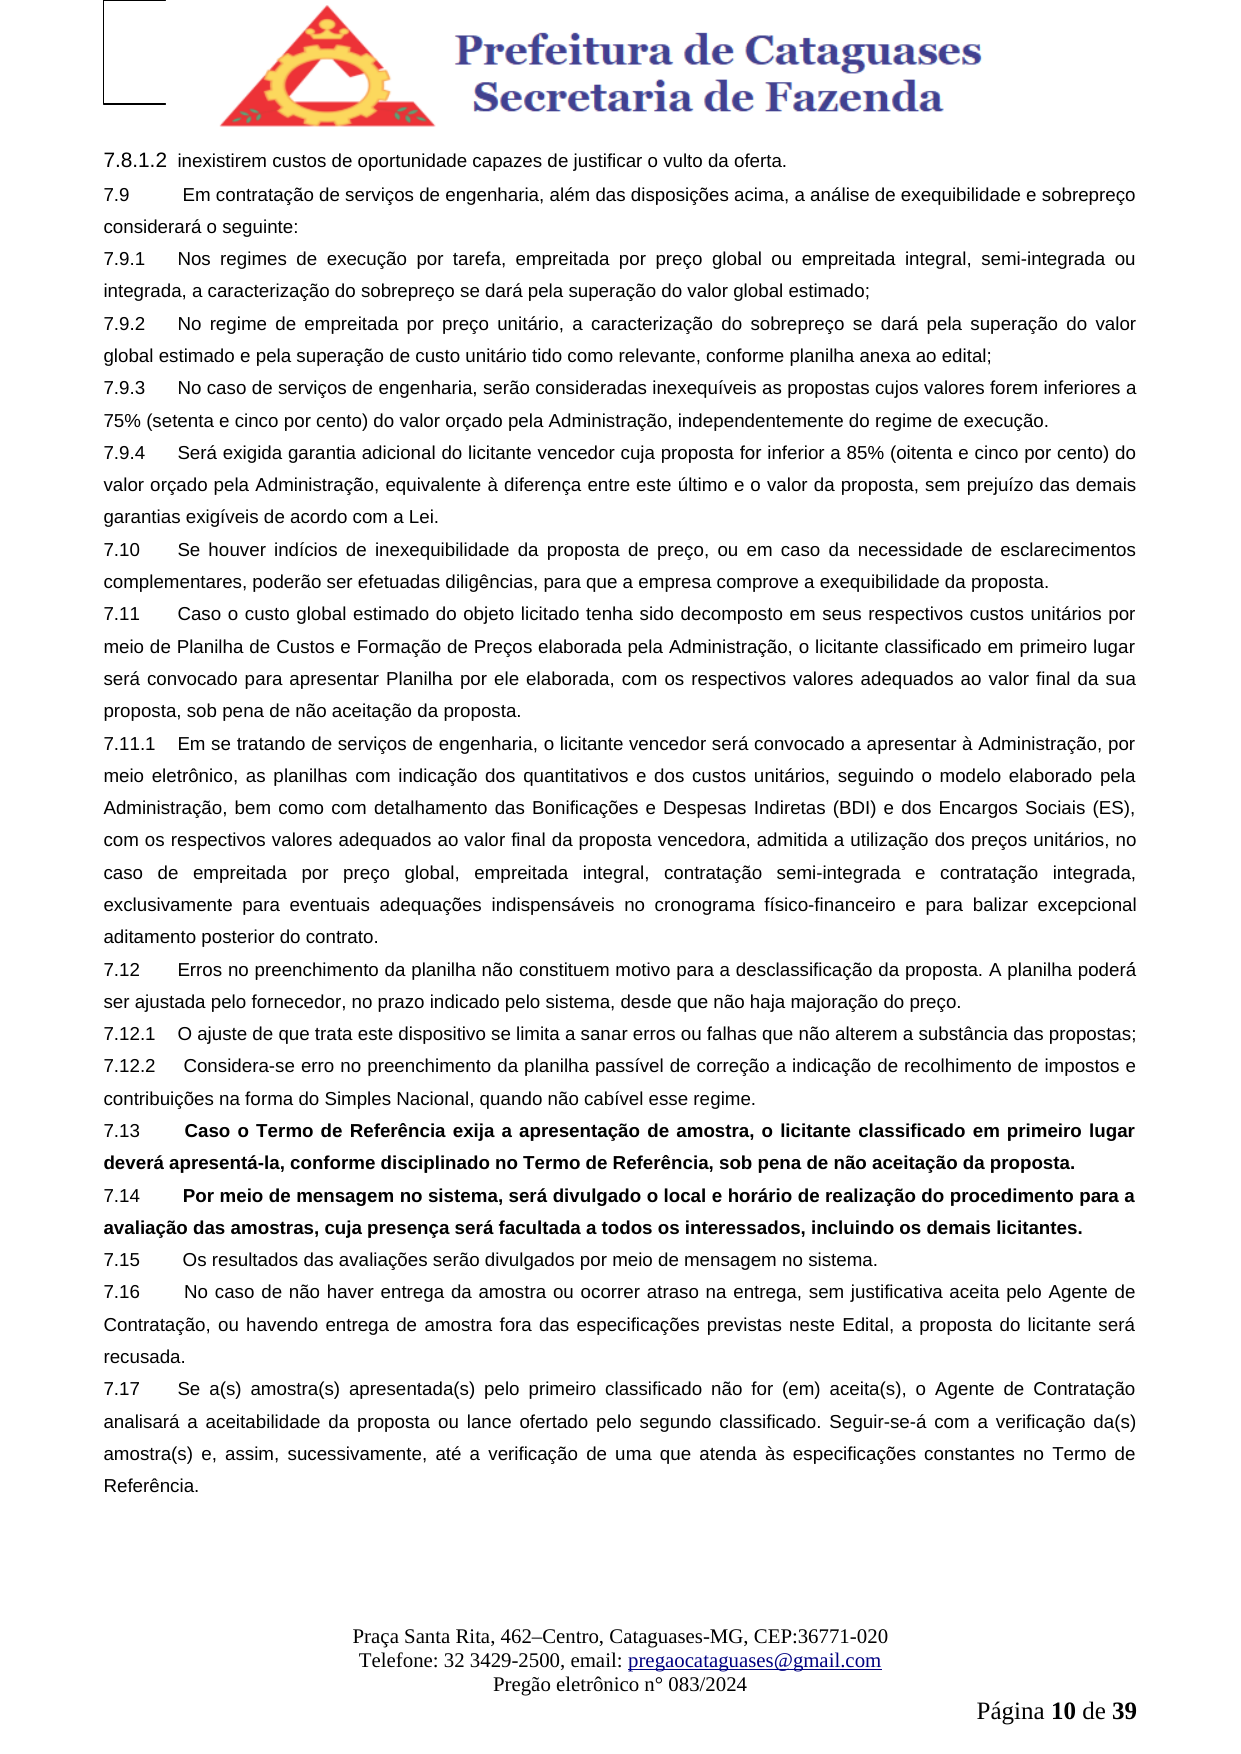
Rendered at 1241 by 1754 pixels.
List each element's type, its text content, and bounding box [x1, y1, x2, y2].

list Caso o Termo de Referência exija a apresentação de amostra, o licitante classificado em primeiro lugar deverá apresentá-la, conforme disciplinado no Termo de Referência, sob pena de não aceitação da proposta. [103, 1120, 1137, 1174]
list Caso o custo global estimado do objeto licitado tenha sido decomposto em seus respectivos custos unitários por meio de Planilha de Custos e Formação de Preços elaborada pela Administração, o licitante classificado em primeiro lugar será convocado para apresentar Planilha por ele elaborada, com os respectivos valores adequados ao valor final da sua proposta, sob pena de não aceitação da proposta. [103, 603, 1137, 722]
list No caso de serviços de engenharia, serão consideradas inexequíveis as propostas cujos valores forem inferiores a 75% (setenta e cinco por cento) do valor orçado pela Administração, independentemente do regime de execução. [103, 377, 1137, 431]
list No caso de não haver entrega da amostra ou ocorrer atraso na entrega, sem justificativa aceita pelo Agente de Contratação, ou havendo entrega de amostra fora das especificações previstas neste Edital, a proposta do licitante será recusada. [103, 1281, 1137, 1367]
list Se a(s) amostra(s) apresentada(s) pelo primeiro classificado não for (em) aceita(s), o Agente de Contratação analisará a aceitabilidade da proposta ou lance ofertado pelo segundo classificado. Seguir-se-á com a verificação da(s) amostra(s) e, assim, sucessivamente, até a verificação de uma que atenda às especificações constantes no Termo de Referência. [103, 1378, 1137, 1497]
list Em contratação de serviços de engenharia, além das disposições acima, a análise de exequibilidade e sobrepreço considerará o seguinte: [103, 183, 1137, 237]
list Os resultados das avaliações serão divulgados por meio de mensagem no sistema. [103, 1249, 1137, 1271]
list O ajuste de que trata este dispositivo se limita a sanar erros ou falhas que não alterem a substância das propostas; [103, 1023, 1137, 1044]
list Erros no preenchimento da planilha não constituem motivo para a desclassificação da proposta. A planilha poderá́ ser ajustada pelo fornecedor, no prazo indicado pelo sistema, desde que não haja majoração do preço. [103, 958, 1137, 1012]
list No regime de empreitada por preço unitário, a caracterização do sobrepreço se dará pela superação do valor global estimado e pela superação de custo unitário tido como relevante, conforme planilha anexa ao edital; [103, 313, 1137, 366]
picture [165, 0, 1075, 148]
list Considera-se erro no preenchimento da planilha passível de correção a indicação de recolhimento de impostos e contribuições na forma do Simples Nacional, quando não cabível esse regime. [103, 1055, 1137, 1109]
list Por meio de mensagem no sistema, será divulgado o local e horário de realização do procedimento para a avaliação das amostras, cuja presença será facultada a todos os interessados, incluindo os demais licitantes. [103, 1184, 1137, 1238]
list Será exigida garantia adicional do licitante vencedor cuja proposta for inferior a 85% (oitenta e cinco por cento) do valor orçado pela Administração, equivalente à diferença entre este último e o valor da proposta, sem prejuízo das demais garantias exigíveis de acordo com a Lei. [103, 442, 1137, 528]
list Nos regimes de execução por tarefa, empreitada por preço global ou empreitada integral, semi-integrada ou integrada, a caracterização do sobrepreço se dará pela superação do valor global estimado; [103, 248, 1137, 302]
list inexistirem custos de oportunidade capazes de justificar o vulto da oferta. [103, 147, 1137, 171]
list Se houver indícios de inexequibilidade da proposta de preço, ou em caso da necessidade de esclarecimentos complementares, poderão ser efetuadas diligências, para que a empresa comprove a exequibilidade da proposta. [103, 539, 1137, 592]
list Em se tratando de serviços de engenharia, o licitante vencedor será convocado a apresentar à Administração, por meio eletrônico, as planilhas com indicação dos quantitativos e dos custos unitários, seguindo o modelo elaborado pela Administração, bem como com detalhamento das Bonificações e Despesas Indiretas (BDI) e dos Encargos Sociais (ES), com os respectivos valores adequados ao valor final da proposta vencedora, admitida a utilização dos preços unitários, no caso de empreitada por preço global, empreitada integral, contratação semi-integrada e contratação integrada, exclusivamente para eventuais adequações indispensáveis no cronograma físico-financeiro e para balizar excepcional aditamento posterior do contrato. [103, 732, 1137, 948]
